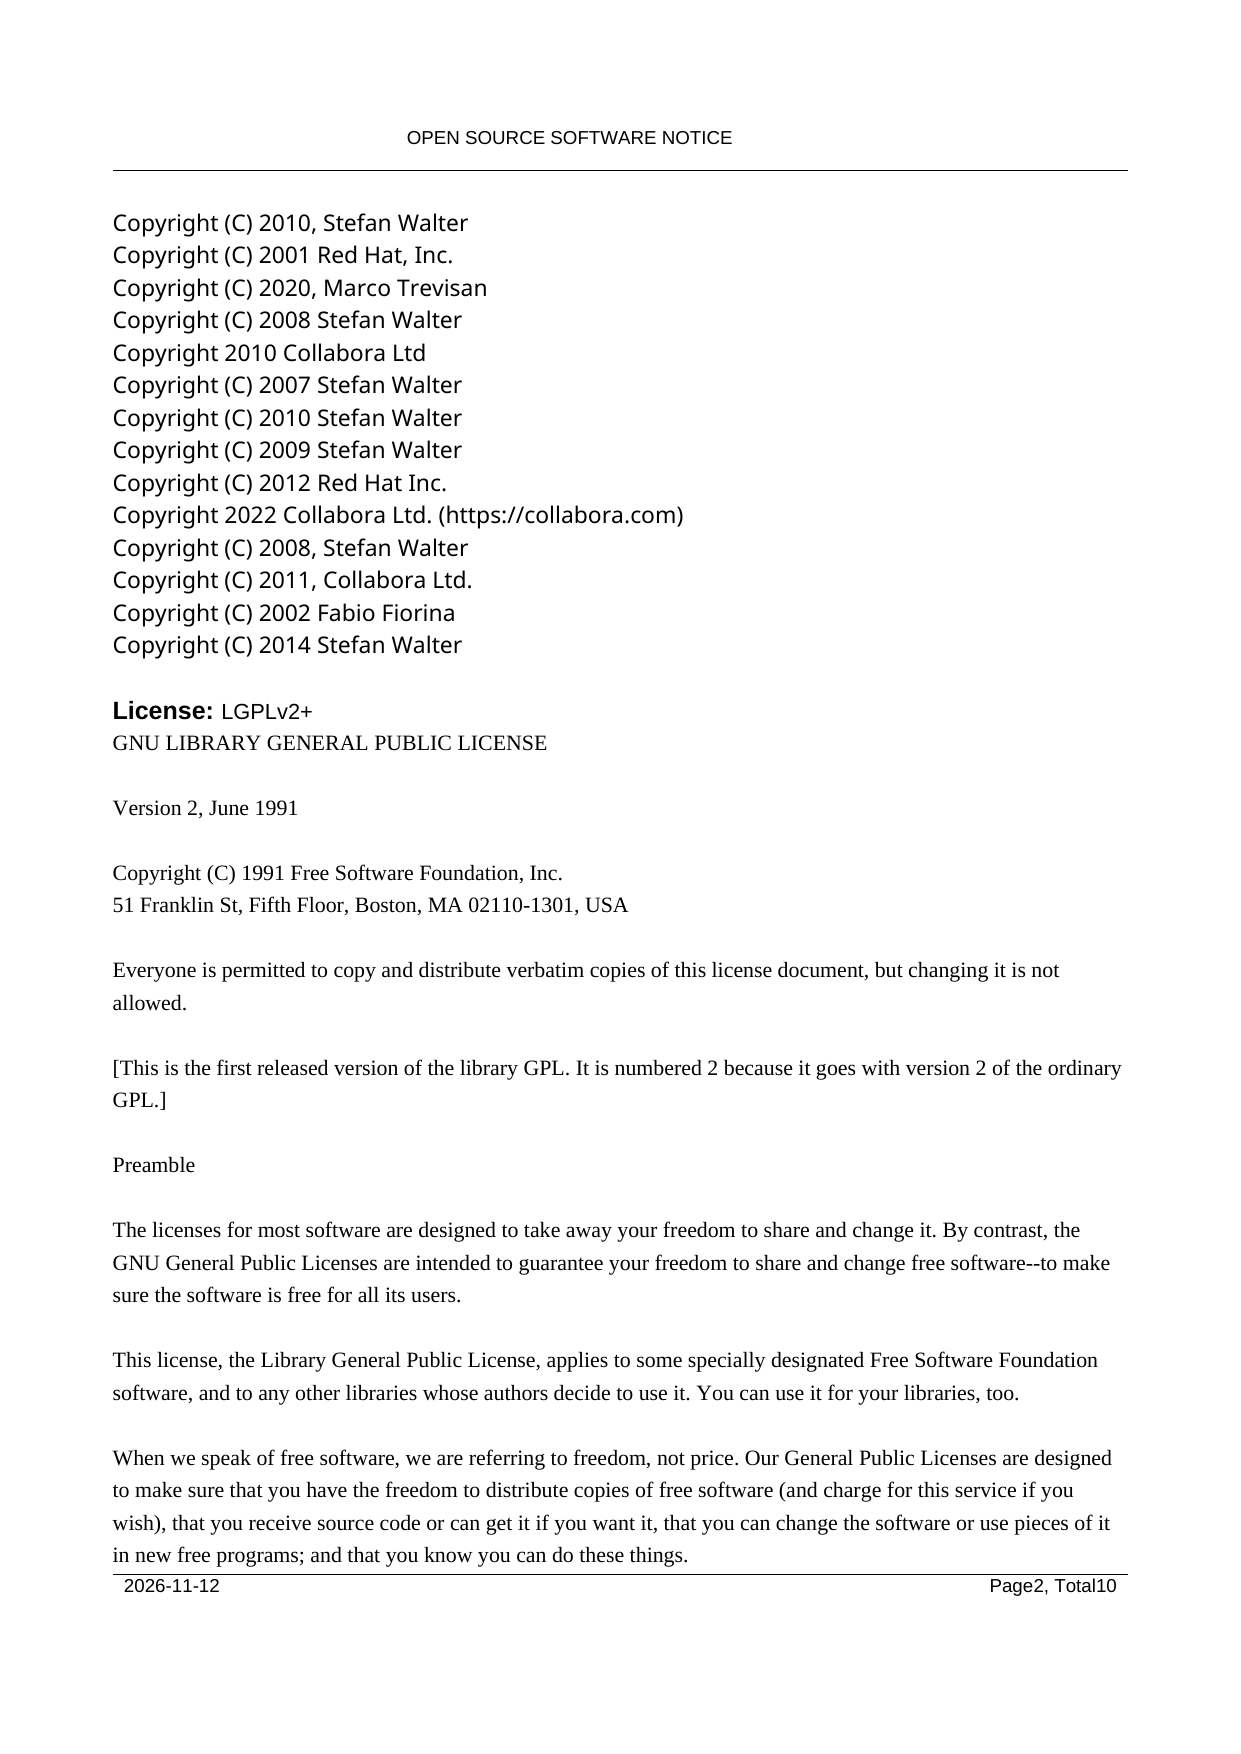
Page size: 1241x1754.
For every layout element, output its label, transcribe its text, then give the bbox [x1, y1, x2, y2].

text License: LGPLv2+ [112, 694, 1128, 726]
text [112, 726, 1128, 1571]
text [112, 206, 1128, 694]
